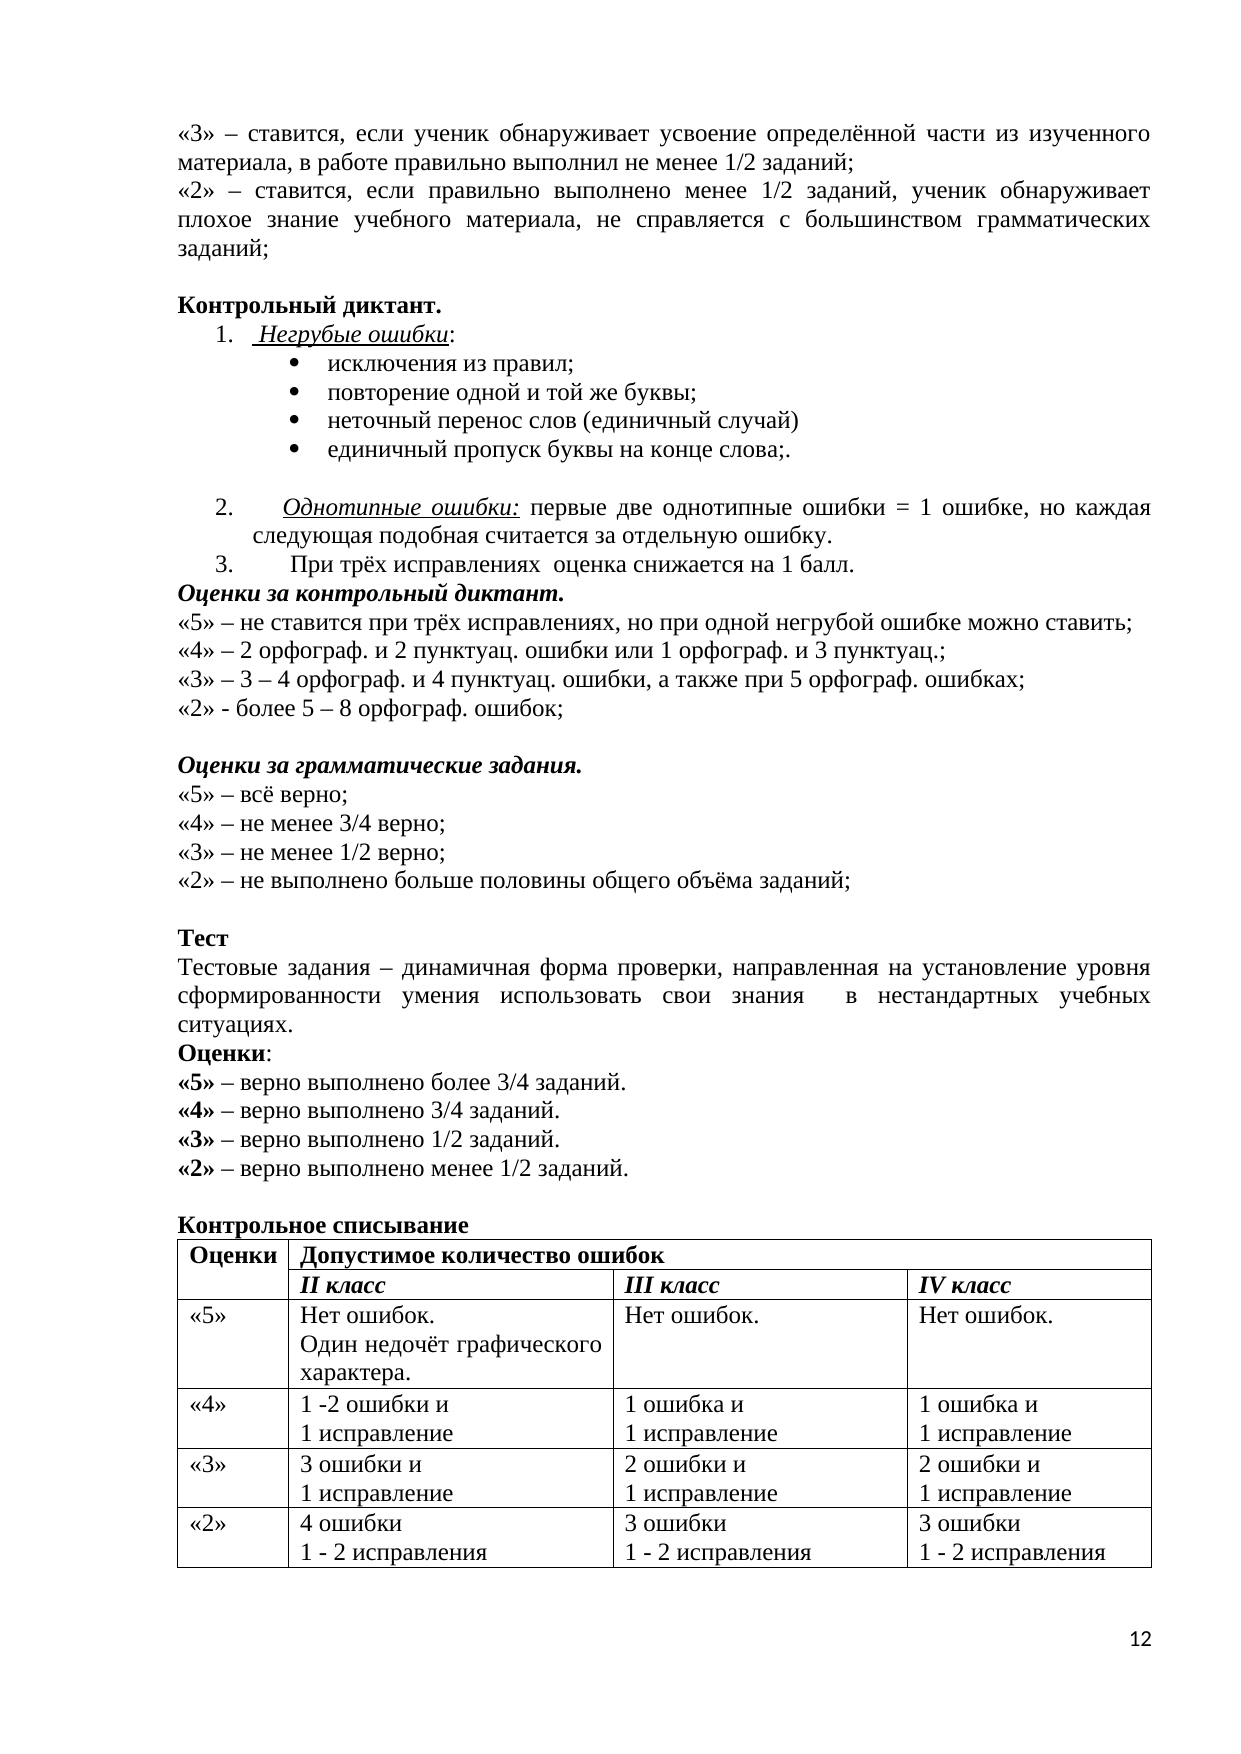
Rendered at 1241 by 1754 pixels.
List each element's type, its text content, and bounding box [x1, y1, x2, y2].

list При трёх исправлениях оценка снижается на 1 балл. [215, 549, 1152, 578]
text «3» – ставится, если ученик обнаруживает усвоение определённой части из изученного материала, в работе правильно выполнил не менее 1/2 заданий; [177, 118, 1152, 176]
table_cell Нет ошибок. [908, 1300, 1151, 1388]
table_cell 1 -2 ошибки и 1 исправление [289, 1389, 613, 1448]
table_cell 3 ошибки 1 - 2 исправления [614, 1508, 907, 1567]
table_cell «4» [178, 1389, 288, 1448]
text Тест [177, 923, 1152, 952]
text «3» – 3 – 4 орфограф. и 4 пунктуац. ошибки, а также при 5 орфограф. ошибках; [177, 664, 1152, 693]
table_cell II класс [289, 1270, 613, 1299]
text «2» – ставится, если правильно выполнено менее 1/2 заданий, ученик обнаруживает плохое знание учебного материала, не справляется с большинством грамматических заданий; [177, 176, 1152, 262]
table_cell 3 ошибки и 1 исправление [289, 1449, 613, 1507]
text «3» – верно выполнено 1/2 заданий. [177, 1124, 1152, 1153]
text Оценки: [177, 1038, 1152, 1067]
list исключения из правил; [290, 348, 1152, 377]
text «2» - более 5 – 8 орфограф. ошибок; [177, 693, 1152, 722]
text «5» – не ставится при трёх исправлениях, но при одной негрубой ошибке можно ставить; [177, 607, 1152, 636]
table_cell III класс [614, 1270, 907, 1299]
text Оценки за грамматические задания. [177, 751, 1152, 779]
list неточный перенос слов (единичный случай) [290, 406, 1152, 434]
table_header Оценки [178, 1240, 288, 1299]
text «4» – 2 орфограф. и 2 пунктуац. ошибки или 1 орфограф. и 3 пунктуац.; [177, 636, 1152, 664]
text «2» – не выполнено больше половины общего объёма заданий; [177, 866, 1152, 894]
table_cell «3» [178, 1449, 288, 1507]
text Тестовые задания – динамичная форма проверки, направленная на установление уровня сформированности умения использовать свои знания в нестандартных учебных ситуациях. [177, 952, 1152, 1038]
table_cell 1 ошибка и 1 исправление [614, 1389, 907, 1448]
text «2» – верно выполнено менее 1/2 заданий. [177, 1153, 1152, 1182]
table_cell 1 ошибка и 1 исправление [908, 1389, 1151, 1448]
table_cell «5» [178, 1300, 288, 1388]
list единичный пропуск буквы на конце слова;. [290, 434, 1152, 463]
list Негрубые ошибки: [215, 319, 1152, 348]
table_cell «2» [178, 1508, 288, 1567]
text Контрольное списывание [177, 1211, 1152, 1239]
table_cell Нет ошибок. [614, 1300, 907, 1388]
text Оценки за контрольный диктант. [177, 578, 1152, 607]
table_cell 3 ошибки 1 - 2 исправления [908, 1508, 1151, 1567]
list повторение одной и той же буквы; [290, 377, 1152, 406]
table_cell 2 ошибки и 1 исправление [908, 1449, 1151, 1507]
text «5» – верно выполнено более 3/4 заданий. [177, 1067, 1152, 1096]
table_header Допустимое количество ошибок [289, 1240, 1151, 1269]
text «4» – не менее 3/4 верно; [177, 808, 1152, 837]
text «5» – всё верно; [177, 779, 1152, 808]
table_cell 4 ошибки 1 - 2 исправления [289, 1508, 613, 1567]
text «4» – верно выполнено 3/4 заданий. [177, 1096, 1152, 1124]
table_cell Нет ошибок. Один недочёт графического характера. [289, 1300, 613, 1388]
table_cell 2 ошибки и 1 исправление [614, 1449, 907, 1507]
text «3» – не менее 1/2 верно; [177, 837, 1152, 866]
table_cell IV класс [908, 1270, 1151, 1299]
list Однотипные ошибки: первые две однотипные ошибки = 1 ошибке, но каждая следующая подобная считается за отдельную ошибку. [215, 492, 1152, 549]
text Контрольный диктант. [177, 291, 1152, 319]
